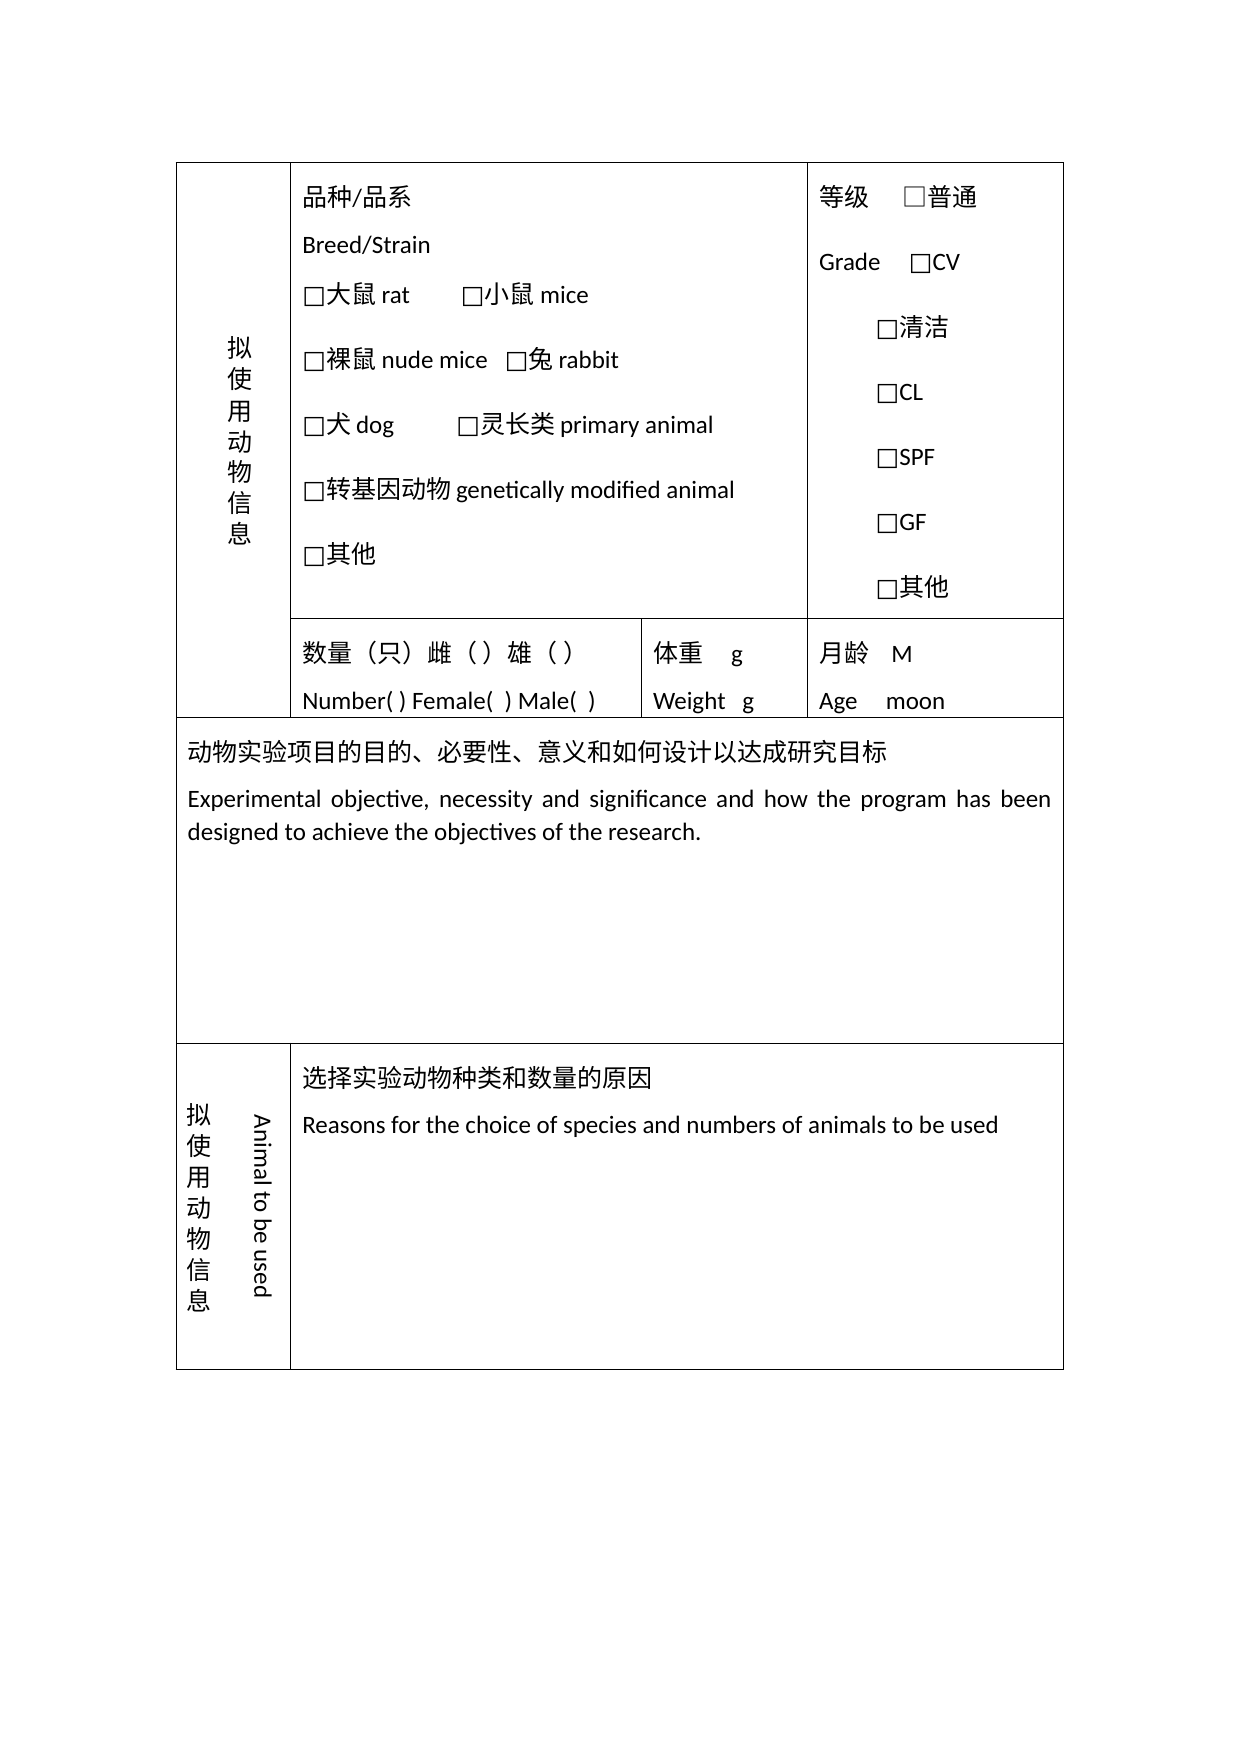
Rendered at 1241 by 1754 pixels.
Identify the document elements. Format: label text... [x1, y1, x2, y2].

table_cell 月龄 M Age moon [808, 619, 1063, 717]
table_cell Animal to be used 拟 使 用 动 物 信 息 [177, 1044, 290, 1369]
table_cell 体重 g Weight g [642, 619, 807, 717]
table_cell 选择实验动物种类和数量的原因 Reasons for the choice of species and numbers of animals to be used [291, 1044, 1063, 1369]
table_cell 品种/品系 Breed/Strain □大鼠 rat □小鼠 mice □裸鼠 nude mice □兔rabbit □犬dog □灵长类primary animal □转基因动物genetically modified animal □其他 [291, 163, 807, 618]
table_cell 等级 □普通 Grade □CV □清洁 □CL □SPF □GF □其他 [808, 163, 1063, 618]
table_cell 数量（只）雌（ ）雄（ ） Number( ) Female( ) Male( ) [291, 619, 641, 717]
table_cell 动物实验项目的目的、必要性、意义和如何设计以达成研究目标 Experimental objective, necessity and significance and how the program has been designed to achieve the objectives of the research. [177, 718, 1063, 1043]
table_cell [177, 163, 290, 717]
